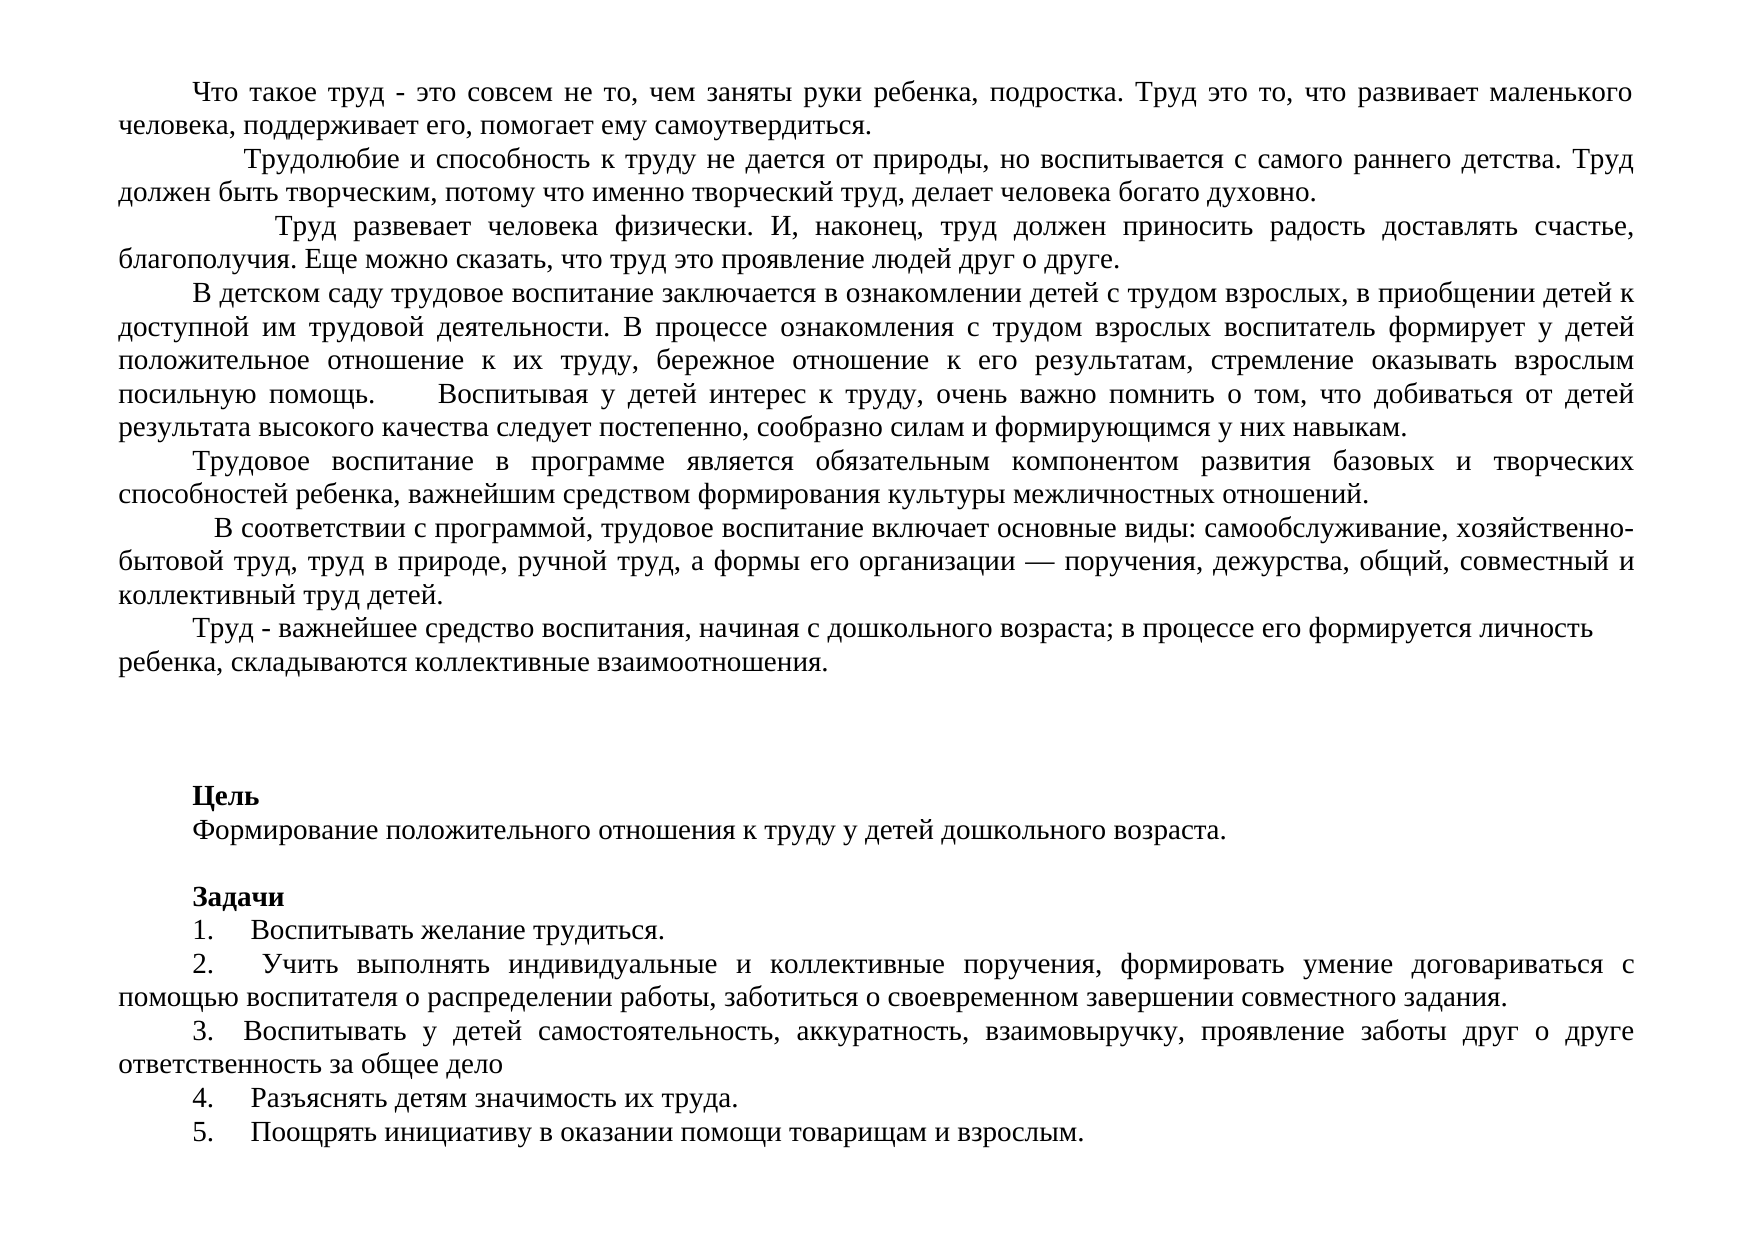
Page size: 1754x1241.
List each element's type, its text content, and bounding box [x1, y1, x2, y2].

text Цель [118, 778, 1636, 812]
text 3. Воспитывать у детей самостоятельность, аккуратность, взаимовыручку, проявление заботы друг о друге ответственность за общее дело [118, 1013, 1636, 1080]
text Труд развевает человека физически. И, наконец, труд должен приносить радость доставлять счастье, благополучия. Еще можно сказать, что труд это проявление людей друг о друге. [118, 208, 1636, 275]
text Формирование положительного отношения к труду у детей дошкольного возраста. [118, 812, 1636, 845]
text Труд - важнейшее средство воспитания, начиная с дошкольного возраста; в процессе его формируется личность ребенка, складываются коллективные взаимоотношения. [118, 611, 1636, 678]
text Трудовое воспитание в программе является обязательным компонентом развития базовых и творческих способностей ребенка, важнейшим средством формирования культуры межличностных отношений. [118, 443, 1636, 510]
text 5. Поощрять инициативу в оказании помощи товарищам и взрослым. [118, 1114, 1636, 1147]
text В соответствии с программой, трудовое воспитание включает основные виды: самообслуживание, хозяйственно-бытовой труд, труд в природе, ручной труд, а формы его организации — поручения, дежурства, общий, совместный и коллективный труд детей. [118, 510, 1636, 611]
text В детском саду трудовое воспитание заключается в ознакомлении детей с трудом взрослых, в приобщении детей к доступной им трудовой деятельности. В процессе ознакомления с трудом взрослых воспитатель формирует у детей положительное отношение к их труду, бережное отношение к его результатам, стремление оказывать взрослым посильную помощь. Воспитывая у детей интерес к труду, очень важно помнить о том, что добиваться от детей результата высокого качества следует постепенно, сообразно силам и формирующимся у них навыкам. [118, 275, 1636, 443]
text 2. Учить выполнять индивидуальные и коллективные поручения, формировать умение договариваться с помощью воспитателя о распределении работы, заботиться о своевременном завершении совместного задания. [118, 946, 1636, 1013]
text 1. Воспитывать желание трудиться. [118, 912, 1636, 946]
text Трудолюбие и способность к труду не дается от природы, но воспитывается с самого раннего детства. Труд должен быть творческим, потому что именно творческий труд, делает человека богато духовно. [118, 141, 1636, 208]
text 4. Разъяснять детям значимость их труда. [118, 1080, 1636, 1114]
text Задачи [118, 879, 1636, 912]
text Что такое труд - это совсем не то, чем заняты руки ребенка, подростка. Труд это то, что развивает маленького человека, поддерживает его, помогает ему самоутвердиться. [118, 74, 1636, 141]
